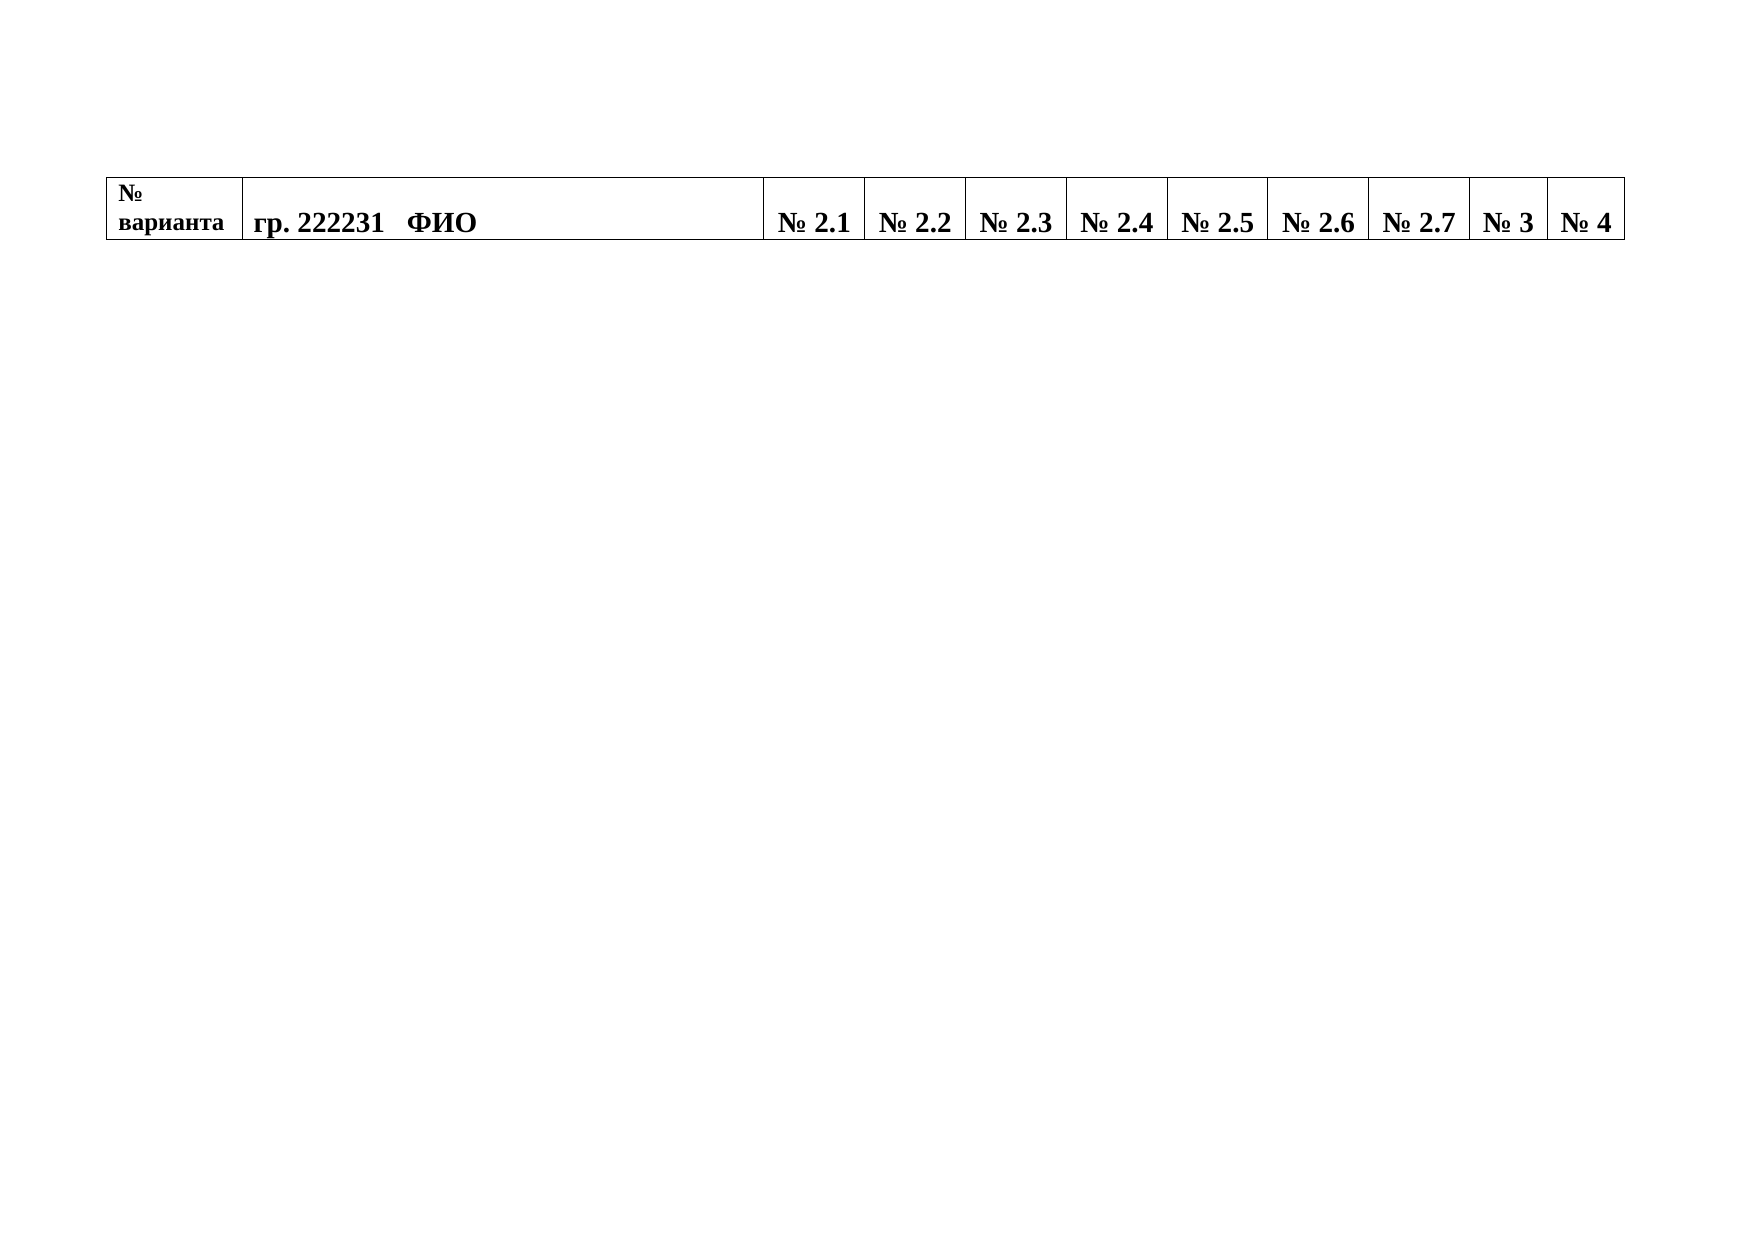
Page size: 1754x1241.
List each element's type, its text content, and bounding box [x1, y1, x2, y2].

table_header № 4 [1548, 178, 1624, 238]
table_header № 2.7 [1369, 178, 1469, 238]
table_header № 2.4 [1067, 178, 1167, 238]
table_header № 2.1 [764, 178, 864, 238]
table_header № 2.2 [865, 178, 965, 238]
table_header гр. 222231 ФИО [243, 178, 763, 238]
table_header № варианта [107, 178, 242, 238]
table_header № 2.5 [1168, 178, 1267, 238]
table_header № 2.6 [1268, 178, 1368, 238]
table_header № 2.3 [966, 178, 1066, 238]
table_header № 3 [1470, 178, 1547, 238]
